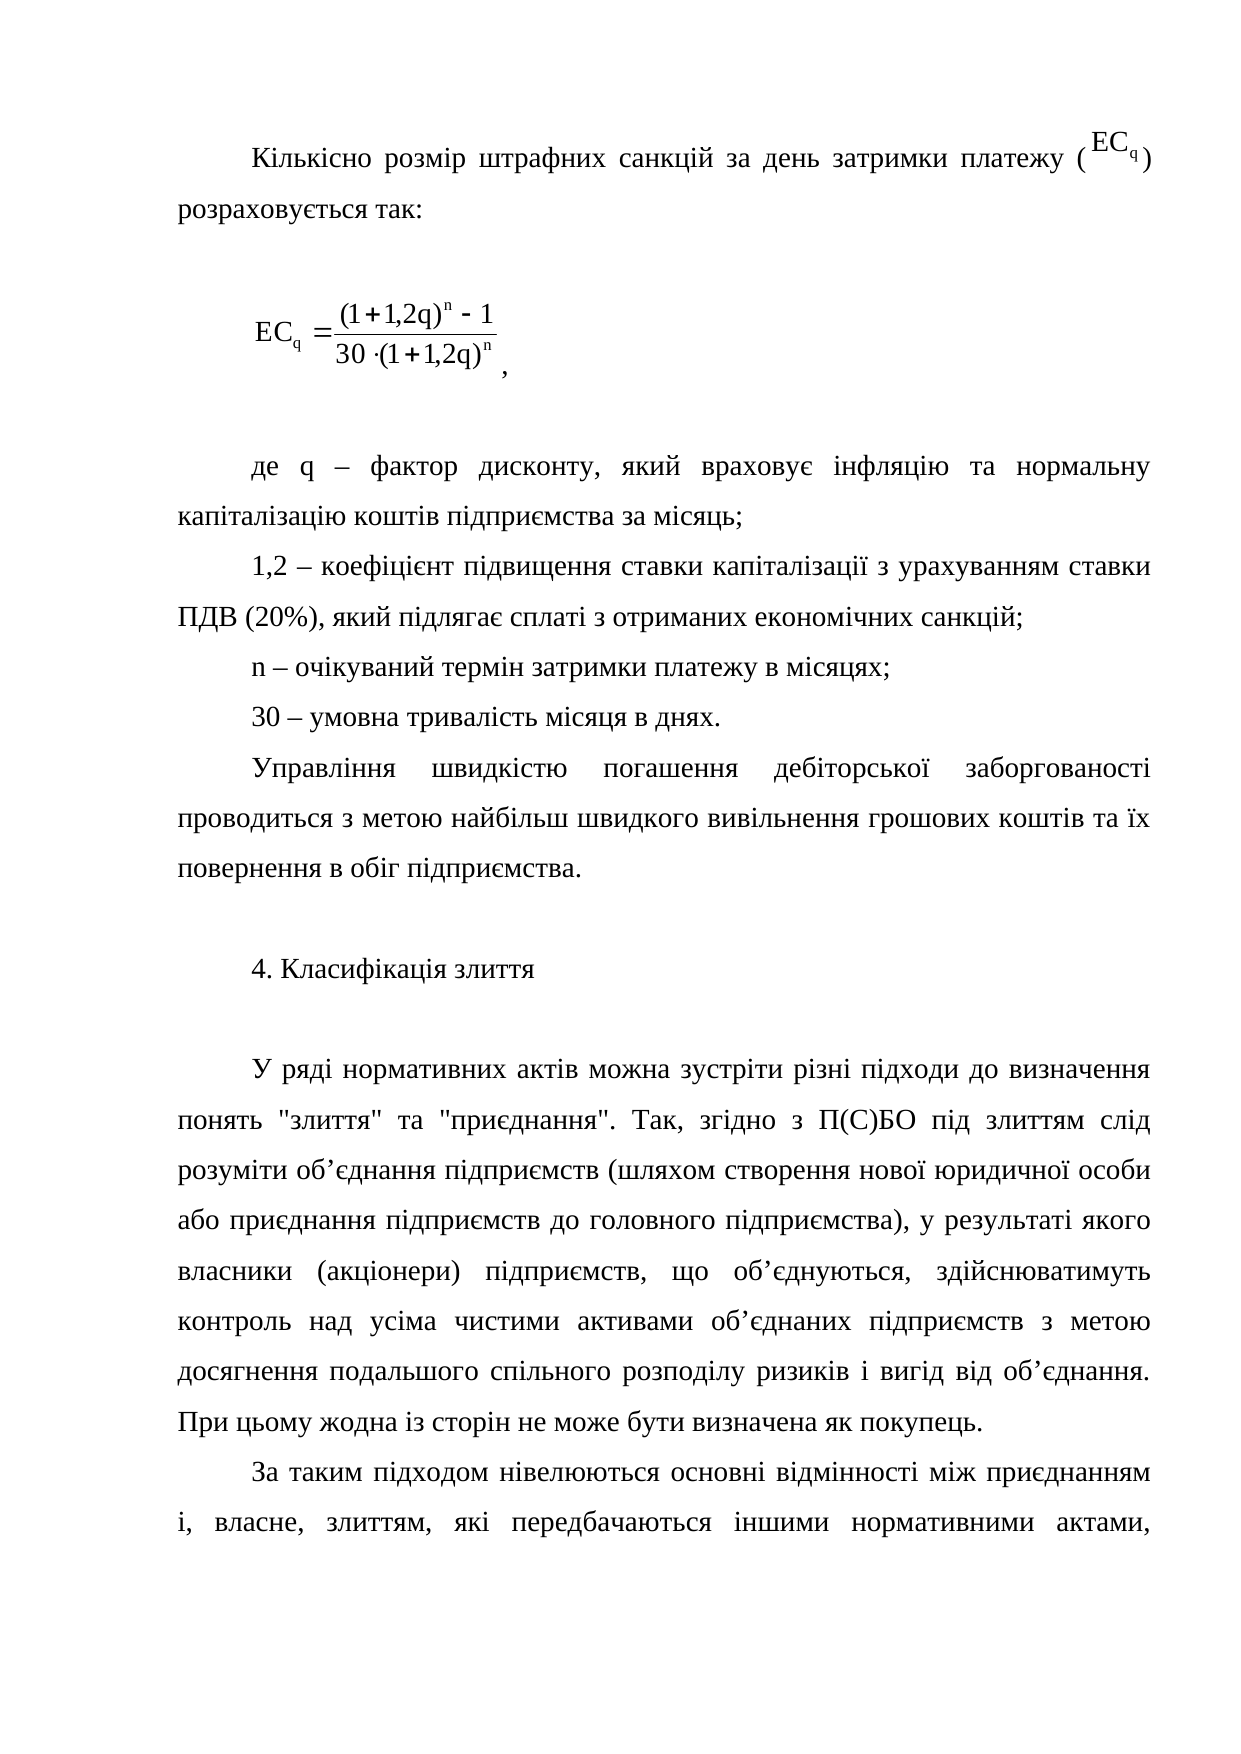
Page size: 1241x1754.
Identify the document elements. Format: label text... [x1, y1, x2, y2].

text n – очікуваний термін затримки платежу в місяцях; [177, 649, 1152, 683]
text , [177, 292, 1152, 381]
text Управління швидкістю погашення дебіторської заборгованості проводиться з метою найбільш швидкого вивільнення грошових коштів та їх повернення в обіг підприємства. [177, 750, 1152, 884]
subtitle 4. Класифікація злиття [177, 951, 1152, 984]
text 30 – умовна тривалість місяця в днях. [177, 699, 1152, 733]
text У ряді нормативних актів можна зустріти різні підходи до визначення понять "злиття" та "приєднання". Так, згідно з П(С)БО під злиттям слід розуміти об’єднання підприємств (шляхом створення нової юридичної особи або приєднання підприємств до головного підприємства), у результаті якого власники (акціонери) підприємств, що об’єднуються, здійснюватимуть контроль над усіма чистими активами об’єднаних підприємств з метою досягнення подальшого спільного розподілу ризиків і вигід від об’єднання. При цьому жодна із сторін не може бути визначена як покупець. [177, 1052, 1152, 1437]
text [177, 1454, 1152, 1538]
text 1,2 – коефіцієнт підвищення ставки капіталізації з урахуванням ставки ПДВ (20%), який підлягає сплаті з отриманих економічних санкцій; [177, 548, 1152, 632]
text де q – фактор дисконту, який враховує інфляцію та нормальну капіталізацію коштів підприємства за місяць; [177, 448, 1152, 532]
text Кількісно розмір штрафних санкцій за день затримки платежу () розраховується так: [177, 124, 1152, 224]
